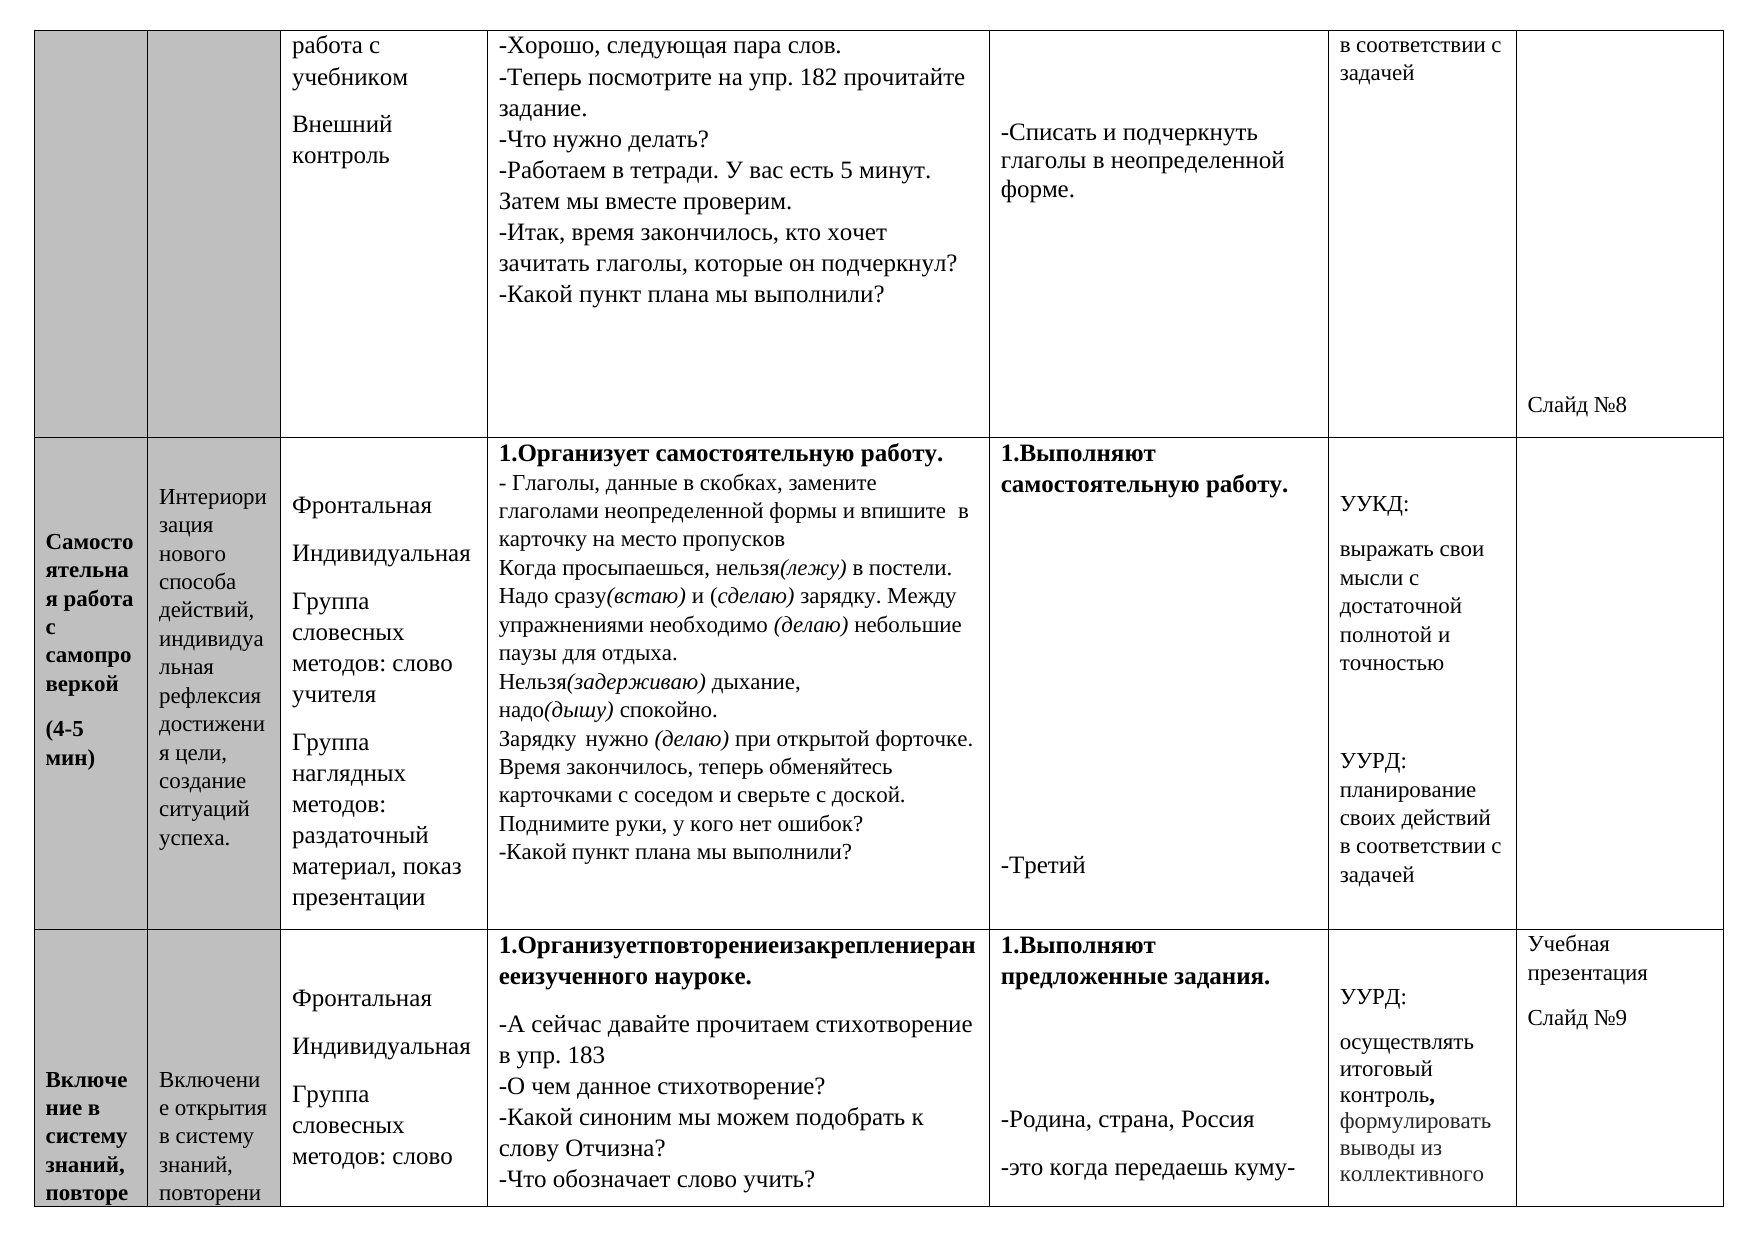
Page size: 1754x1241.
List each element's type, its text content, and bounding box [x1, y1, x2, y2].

table_cell Фронтальная Индивидуальная Группа словесных методов: слово учителя Группа наглядных методов: раздаточный материал, показ презентации [281, 438, 487, 929]
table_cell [990, 31, 1328, 437]
table_cell [1517, 438, 1723, 929]
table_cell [488, 930, 989, 1206]
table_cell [990, 930, 1328, 1206]
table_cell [281, 31, 487, 437]
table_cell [281, 930, 487, 1206]
table_cell Самостоятельная работа с самопроверкой (4-5 мин) [35, 438, 147, 929]
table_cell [1517, 31, 1723, 437]
table_cell 1.Выполняют самостоятельную работу. -Третий [990, 438, 1328, 929]
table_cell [1517, 930, 1723, 1206]
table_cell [488, 31, 989, 437]
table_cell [148, 930, 280, 1206]
table_cell УУКД: выражать свои мысли с достаточной полнотой и точностью УУРД: планирование своих действий в соответствии с задачей [1329, 438, 1516, 929]
table_cell Интериоризация нового способа действий, индивидуальная рефлексия достижения цели, создание ситуаций успеха. [148, 438, 280, 929]
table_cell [35, 930, 147, 1206]
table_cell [1329, 31, 1516, 437]
table_cell 1.Организует самостоятельную работу. - Глаголы, данные в скобках, замените глаголами неопределенной формы и впишите в карточку на место пропусков Когда просыпаешься, нельзя(лежу) в постели. Надо сразу(встаю) и (сделаю) зарядку. Между упражнениями необходимо (делаю) небольшие паузы для отдыха. Нельзя(задерживаю) дыхание, надо(дышу) спокойно. Зарядку нужно (делаю) при открытой форточке. Время закончилось, теперь обменяйтесь карточками с соседом и сверьте с доской. Поднимите руки, у кого нет ошибок? -Какой пункт плана мы выполнили? [488, 438, 989, 929]
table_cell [148, 31, 280, 437]
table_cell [35, 31, 147, 437]
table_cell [1329, 930, 1516, 1206]
